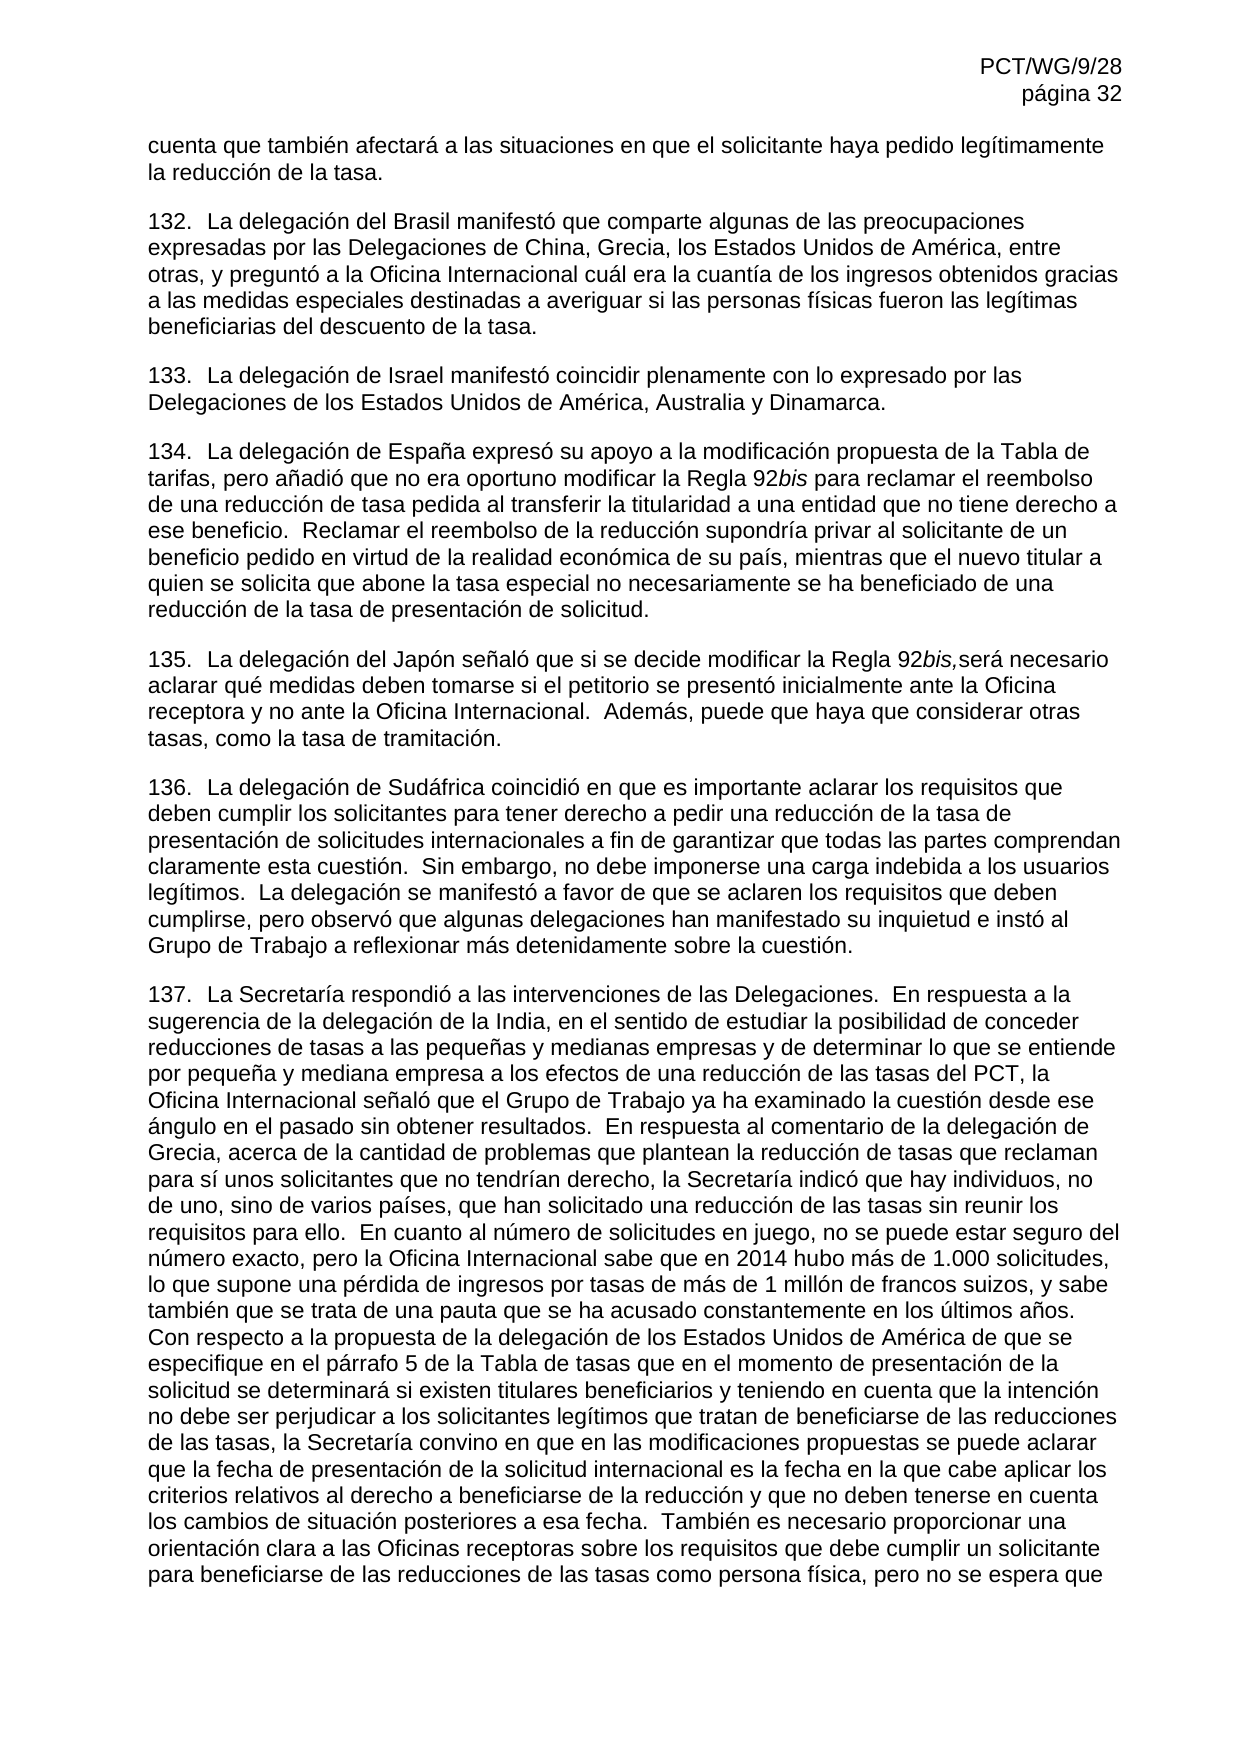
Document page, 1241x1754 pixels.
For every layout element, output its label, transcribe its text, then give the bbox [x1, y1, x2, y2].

list La delegación del Brasil manifestó que comparte algunas de las preocupaciones expresadas por las Delegaciones de China, Grecia, los Estados Unidos de América, entre otras, y preguntó a la Oficina Internacional cuál era la cuantía de los ingresos obtenidos gracias a las medidas especiales destinadas a averiguar si las personas físicas fueron las legítimas beneficiarias del descuento de la tasa. [148, 208, 1122, 339]
list La delegación de Sudáfrica coincidió en que es importante aclarar los requisitos que deben cumplir los solicitantes para tener derecho a pedir una reducción de la tasa de presentación de solicitudes internacionales a fin de garantizar que todas las partes comprendan claramente esta cuestión. Sin embargo, no debe imponerse una carga indebida a los usuarios legítimos. La delegación se manifestó a favor de que se aclaren los requisitos que deben cumplirse, pero observó que algunas delegaciones han manifestado su inquietud e instó al Grupo de Trabajo a reflexionar más detenidamente sobre la cuestión. [148, 774, 1122, 958]
list La delegación de Israel manifestó coincidir plenamente con lo expresado por las Delegaciones de los Estados Unidos de América, Australia y Dinamarca. [148, 362, 1122, 415]
list La delegación de España expresó su apoyo a la modificación propuesta de la Tabla de tarifas, pero añadió que no era oportuno modificar la Regla 92bis para reclamar el reembolso de una reducción de tasa pedida al transferir la titularidad a una entidad que no tiene derecho a ese beneficio. Reclamar el reembolso de la reducción supondría privar al solicitante de un beneficio pedido en virtud de la realidad económica de su país, mientras que el nuevo titular a quien se solicita que abone la tasa especial no necesariamente se ha beneficiado de una reducción de la tasa de presentación de solicitud. [148, 438, 1122, 623]
list La delegación del Japón señaló que si se decide modificar la Regla 92bis,será necesario aclarar qué medidas deben tomarse si el petitorio se presentó inicialmente ante la Oficina receptora y no ante la Oficina Internacional. Además, puede que haya que considerar otras tasas, como la tasa de tramitación. [148, 646, 1122, 751]
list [148, 981, 1122, 1587]
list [148, 132, 1122, 185]
